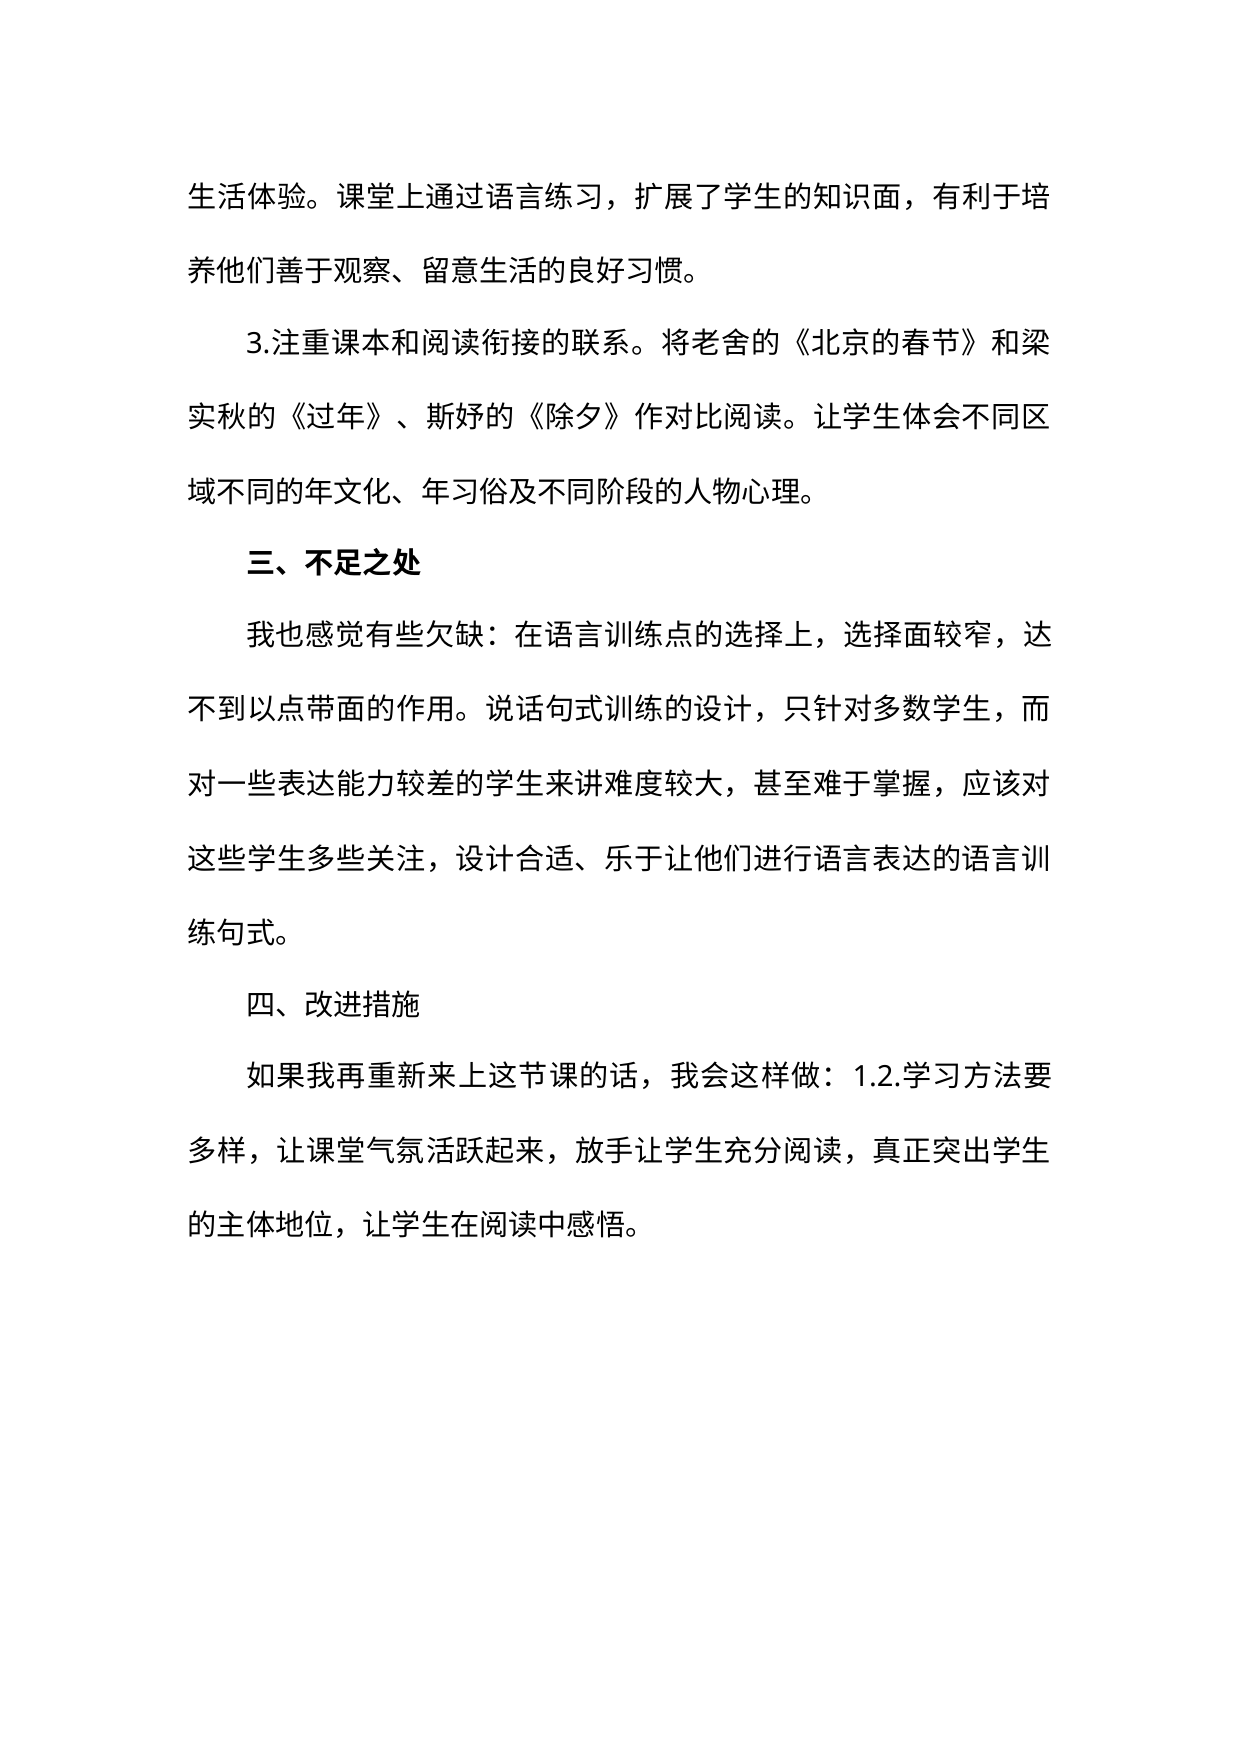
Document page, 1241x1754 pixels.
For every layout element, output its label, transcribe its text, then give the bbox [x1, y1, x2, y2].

text 四、改进措施 [187, 970, 1053, 1035]
text 3.注重课本和阅读衔接的联系。将老舍的《北京的春节》和梁实秋的《过年》、斯妤的《除夕》作对比阅读。让学生体会不同区域不同的年文化、年习俗及不同阶段的人物心理。 [187, 308, 1053, 522]
text 三、不足之处 [187, 528, 1053, 593]
text 如果我再重新来上这节课的话，我会这样做：1.2.学习方法要多样，让课堂气氛活跃起来，放手让学生充分阅读，真正突出学生的主体地位，让学生在阅读中感悟。 [187, 1041, 1053, 1255]
text 我也感觉有些欠缺：在语言训练点的选择上，选择面较窄，达不到以点带面的作用。说话句式训练的设计，只针对多数学生，而对一些表达能力较差的学生来讲难度较大，甚至难于掌握，应该对这些学生多些关注，设计合适、乐于让他们进行语言表达的语言训练句式。 [187, 600, 1053, 963]
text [187, 162, 1053, 302]
